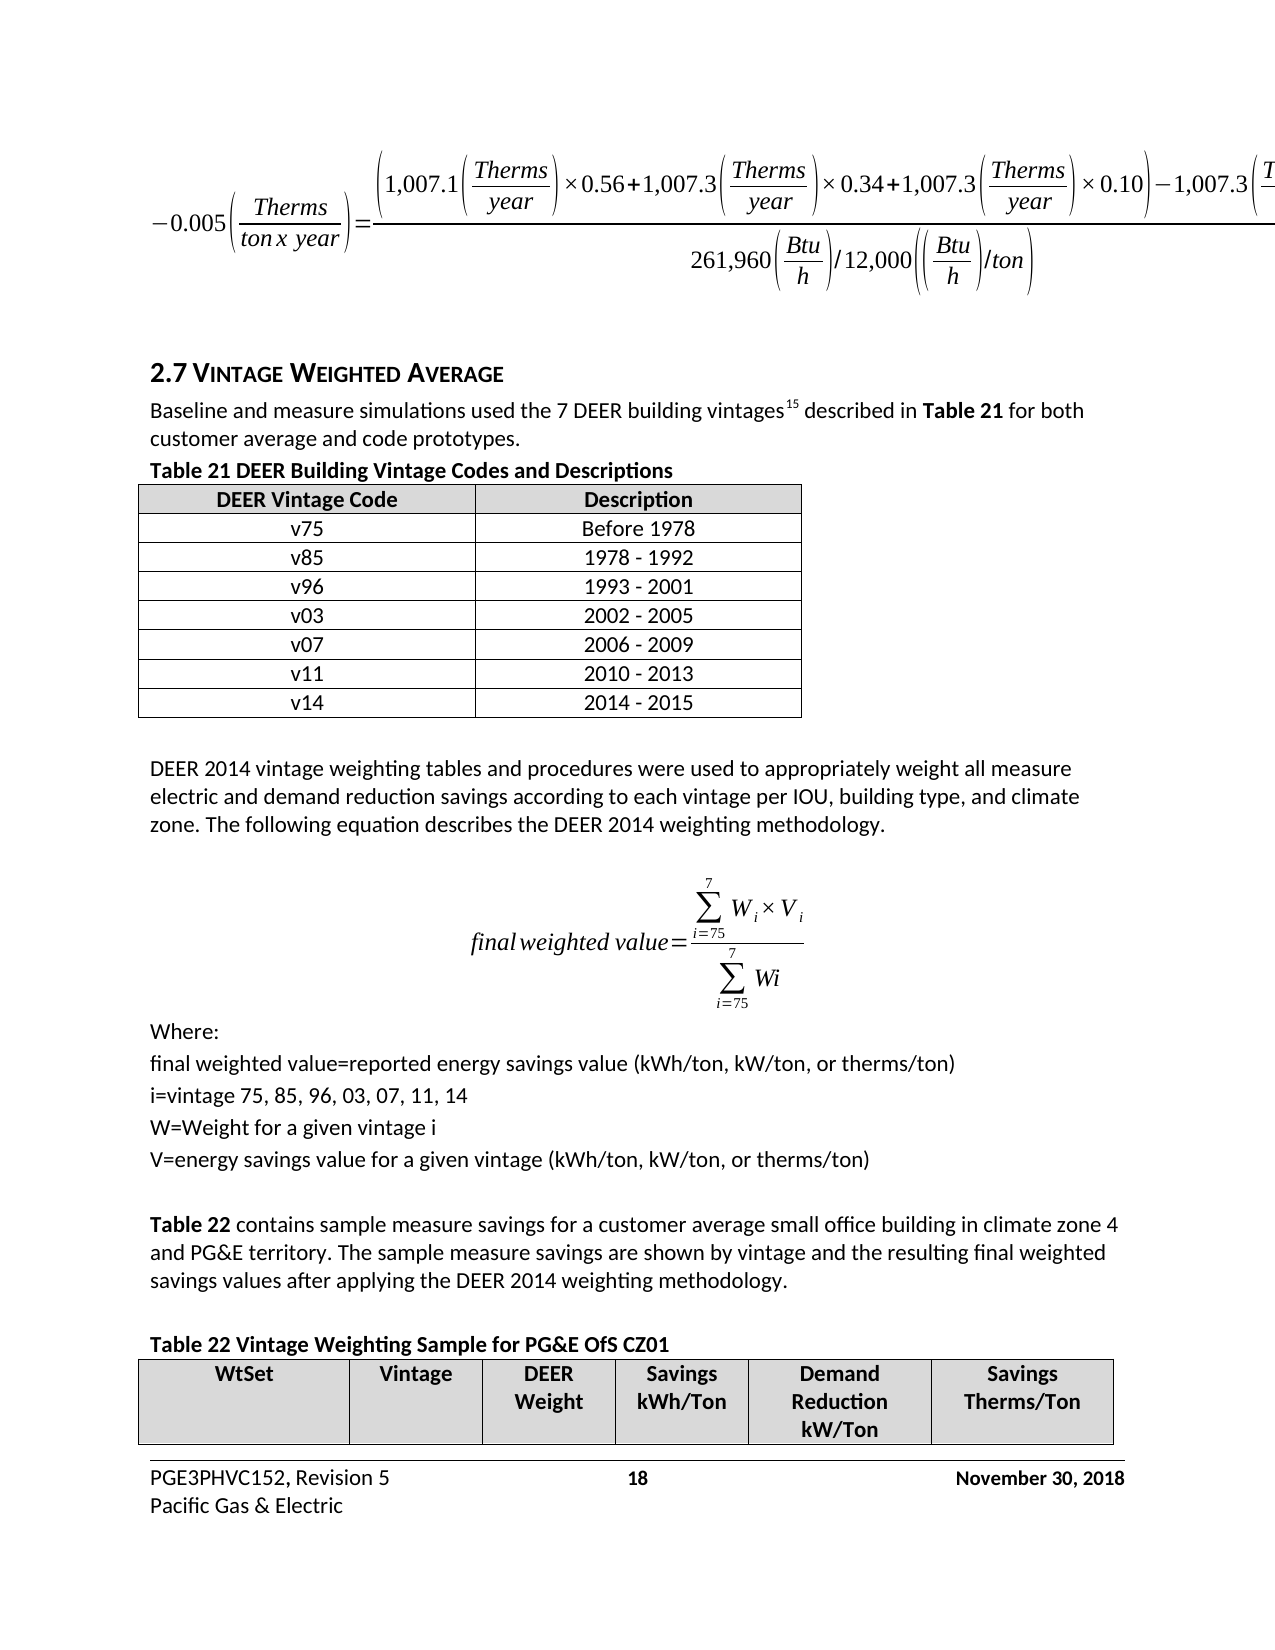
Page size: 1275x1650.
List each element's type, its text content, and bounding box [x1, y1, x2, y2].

text Table 22 Vintage Weighting Sample for PG&E OfS CZ01 [150, 1330, 1125, 1358]
table_header Description [476, 485, 801, 513]
text Table 21 DEER Building Vintage Codes and Descriptions [150, 456, 1125, 484]
text V=energy savings value for a given vintage (kWh/ton, kW/ton, or therms/ton) [150, 1146, 1125, 1174]
table_cell v75 [139, 514, 475, 542]
table_header Demand Reduction kW/Ton [749, 1360, 931, 1443]
table_cell v85 [139, 543, 475, 571]
table_header Savings Therms/Ton [932, 1360, 1113, 1443]
table_cell v03 [139, 601, 475, 629]
table_cell 2014 - 2015 [476, 689, 801, 717]
table_cell v11 [139, 660, 475, 687]
text W=Weight for a given vintage i [150, 1113, 1125, 1141]
table_cell 2002 - 2005 [476, 601, 801, 629]
text DEER 2014 vintage weighting tables and procedures were used to appropriately weight all measure electric and demand reduction savings according to each vintage per IOU, building type, and climate zone. The following equation describes the DEER 2014 weighting methodology. [150, 754, 1125, 838]
table_cell 2010 - 2013 [476, 660, 801, 687]
table_cell v96 [139, 572, 475, 600]
table_header WtSet [139, 1360, 349, 1443]
table_cell 1993 - 2001 [476, 572, 801, 600]
text Table 22 contains sample measure savings for a customer average small office building in climate zone 4 and PG&E territory. The sample measure savings are shown by vintage and the resulting final weighted savings values after applying the DEER 2014 weighting methodology. [150, 1210, 1125, 1294]
table_header DEER Weight [483, 1360, 615, 1443]
table_cell v07 [139, 630, 475, 658]
text i=vintage 75, 85, 96, 03, 07, 11, 14 [150, 1081, 1125, 1109]
table_cell Before 1978 [476, 514, 801, 542]
table_header Vintage [350, 1360, 482, 1443]
table_header DEER Vintage Code [139, 485, 475, 513]
table_cell v14 [139, 689, 475, 717]
text final weighted value=reported energy savings value (kWh/ton, kW/ton, or therms/ton) [150, 1049, 1125, 1077]
table_cell 2006 - 2009 [476, 630, 801, 658]
table_cell 1978 - 1992 [476, 543, 801, 571]
subtitle Vintage Weighted Average [150, 354, 1125, 389]
table_header Savings kWh/Ton [616, 1360, 748, 1443]
text Where: [150, 1017, 1125, 1045]
text Baseline and measure simulations used the 7 DEER building vintages described in Table 21 for both customer average and code prototypes. [150, 396, 1125, 452]
